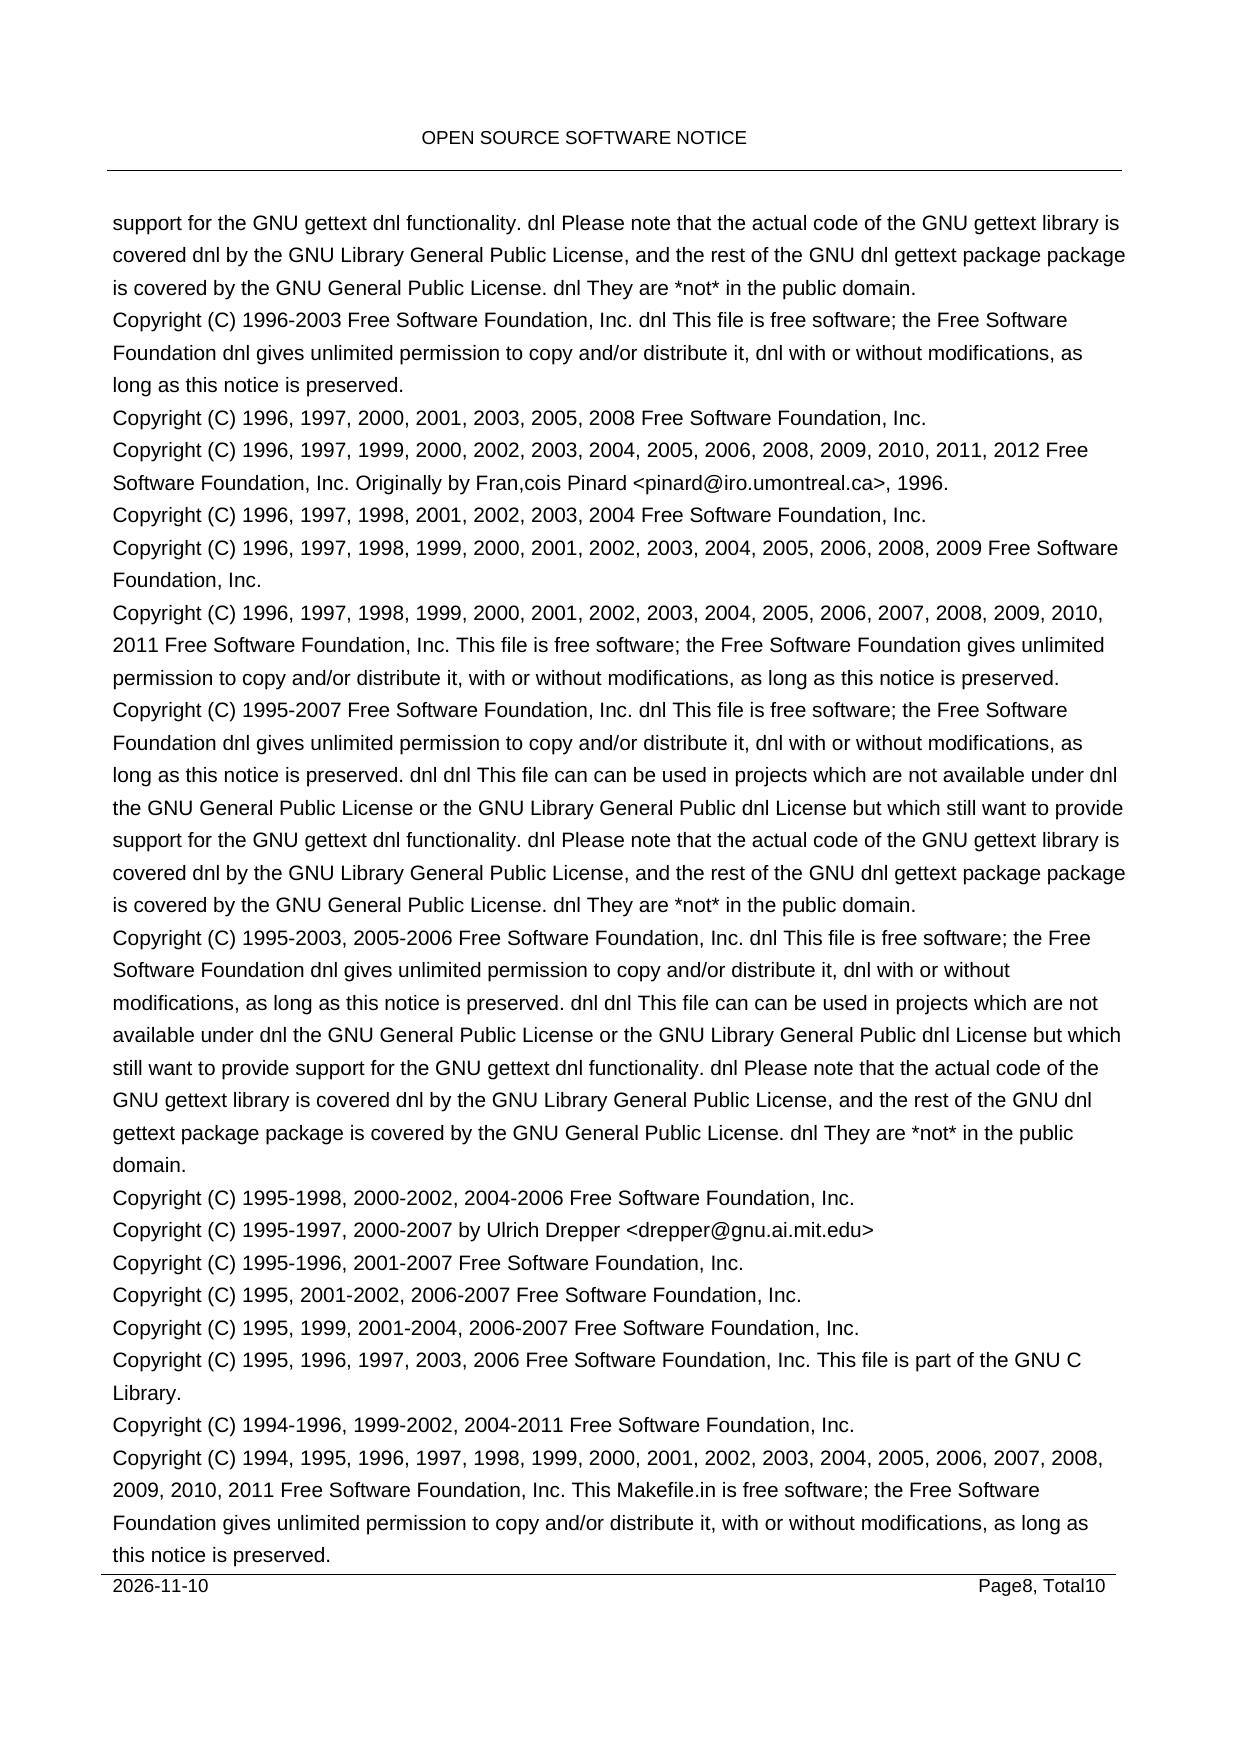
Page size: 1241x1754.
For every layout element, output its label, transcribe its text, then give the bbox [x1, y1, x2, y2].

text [112, 206, 1128, 304]
text Copyright (C) 1995-1998, 2000-2002, 2004-2006 Free Software Foundation, Inc. [112, 1181, 1128, 1214]
text Copyright (C) 1996, 1997, 2000, 2001, 2003, 2005, 2008 Free Software Foundation, Inc. [112, 401, 1128, 434]
text Copyright (C) 1995-2003, 2005-2006 Free Software Foundation, Inc. dnl This file is free software; the Free Software Foundation dnl gives unlimited permission to copy and/or distribute it, dnl with or without modifications, as long as this notice is preserved. dnl dnl This file can can be used in projects which are not available under dnl the GNU General Public License or the GNU Library General Public dnl License but which still want to provide support for the GNU gettext dnl functionality. dnl Please note that the actual code of the GNU gettext library is covered dnl by the GNU Library General Public License, and the rest of the GNU dnl gettext package package is covered by the GNU General Public License. dnl They are *not* in the public domain. [112, 921, 1128, 1181]
text Copyright (C) 1996, 1997, 1999, 2000, 2002, 2003, 2004, 2005, 2006, 2008, 2009, 2010, 2011, 2012 Free Software Foundation, Inc. Originally by Fran,cois Pinard <pinard@iro.umontreal.ca>, 1996. [112, 434, 1128, 499]
text Copyright (C) 1996, 1997, 1998, 1999, 2000, 2001, 2002, 2003, 2004, 2005, 2006, 2008, 2009 Free Software Foundation, Inc. [112, 531, 1128, 596]
text Copyright (C) 1995, 2001-2002, 2006-2007 Free Software Foundation, Inc. [112, 1279, 1128, 1311]
text Copyright (C) 1995-2007 Free Software Foundation, Inc. dnl This file is free software; the Free Software Foundation dnl gives unlimited permission to copy and/or distribute it, dnl with or without modifications, as long as this notice is preserved. dnl dnl This file can can be used in projects which are not available under dnl the GNU General Public License or the GNU Library General Public dnl License but which still want to provide support for the GNU gettext dnl functionality. dnl Please note that the actual code of the GNU gettext library is covered dnl by the GNU Library General Public License, and the rest of the GNU dnl gettext package package is covered by the GNU General Public License. dnl They are *not* in the public domain. [112, 694, 1128, 921]
text Copyright (C) 1996-2003 Free Software Foundation, Inc. dnl This file is free software; the Free Software Foundation dnl gives unlimited permission to copy and/or distribute it, dnl with or without modifications, as long as this notice is preserved. [112, 304, 1128, 401]
text Copyright (C) 1994, 1995, 1996, 1997, 1998, 1999, 2000, 2001, 2002, 2003, 2004, 2005, 2006, 2007, 2008, 2009, 2010, 2011 Free Software Foundation, Inc. This Makefile.in is free software; the Free Software Foundation gives unlimited permission to copy and/or distribute it, with or without modifications, as long as this notice is preserved. [112, 1441, 1128, 1571]
text Copyright (C) 1996, 1997, 1998, 2001, 2002, 2003, 2004 Free Software Foundation, Inc. [112, 499, 1128, 531]
text Copyright (C) 1995, 1996, 1997, 2003, 2006 Free Software Foundation, Inc. This file is part of the GNU C Library. [112, 1344, 1128, 1409]
text Copyright (C) 1996, 1997, 1998, 1999, 2000, 2001, 2002, 2003, 2004, 2005, 2006, 2007, 2008, 2009, 2010, 2011 Free Software Foundation, Inc. This file is free software; the Free Software Foundation gives unlimited permission to copy and/or distribute it, with or without modifications, as long as this notice is preserved. [112, 596, 1128, 694]
text Copyright (C) 1994-1996, 1999-2002, 2004-2011 Free Software Foundation, Inc. [112, 1409, 1128, 1441]
text Copyright (C) 1995-1996, 2001-2007 Free Software Foundation, Inc. [112, 1246, 1128, 1279]
text Copyright (C) 1995-1997, 2000-2007 by Ulrich Drepper <drepper@gnu.ai.mit.edu> [112, 1214, 1128, 1246]
text Copyright (C) 1995, 1999, 2001-2004, 2006-2007 Free Software Foundation, Inc. [112, 1311, 1128, 1344]
